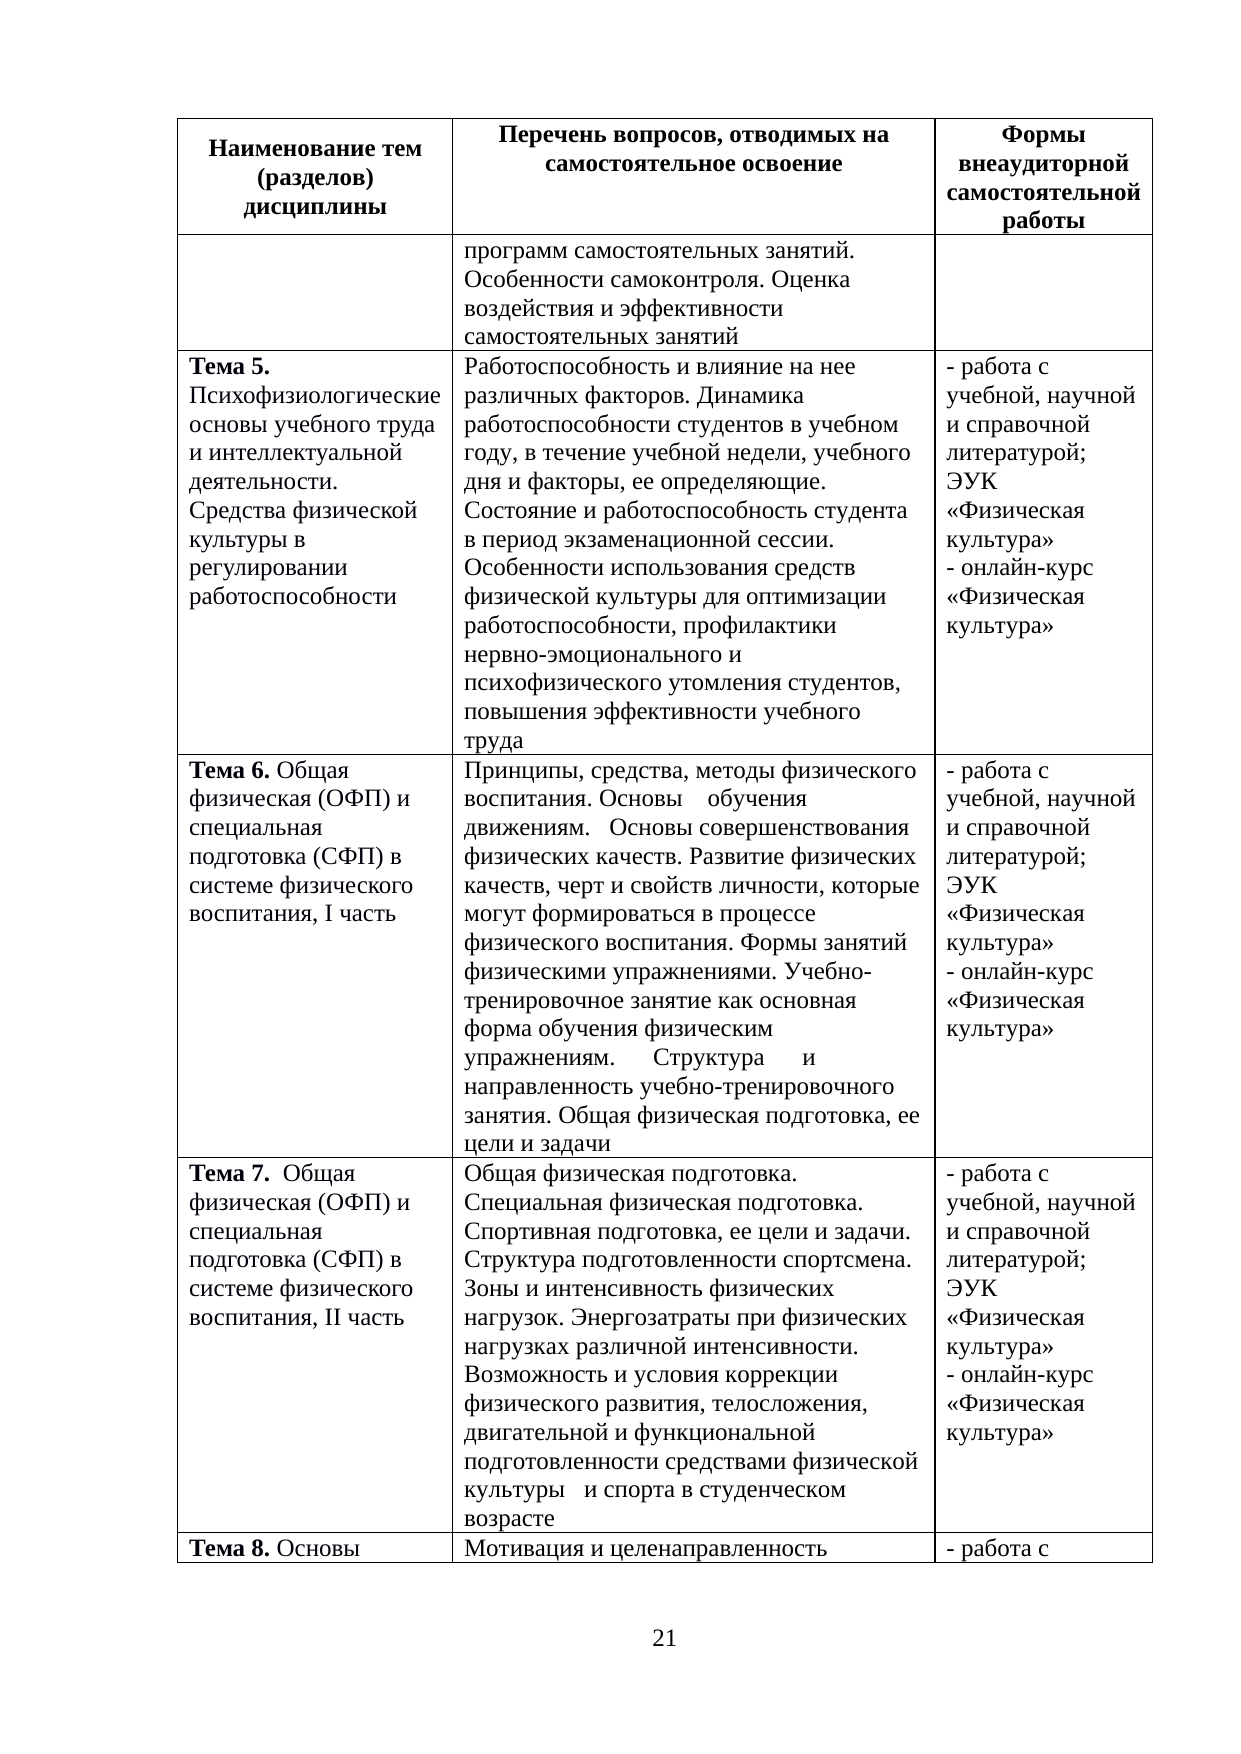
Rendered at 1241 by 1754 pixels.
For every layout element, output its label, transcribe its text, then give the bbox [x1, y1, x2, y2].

table_cell Принципы, средства, методы физического воспитания. Основы обучения движениям. Основы совершенствования физических качеств. Развитие физических качеств, черт и свойств личности, которые могут формироваться в процессе физического воспитания. Формы занятий физическими упражнениями. Учебно-тренировочное занятие как основная форма обучения физическим упражнениям. Структура и направленность учебно-тренировочного занятия. Общая физическая подготовка, ее цели и задачи [453, 755, 934, 1157]
table_cell Общая физическая подготовка. Специальная физическая подготовка. Спортивная подготовка, ее цели и задачи. Структура подготовленности спортсмена. Зоны и интенсивность физических нагрузок. Энергозатраты при физических нагрузках различной интенсивности. Возможность и условия коррекции физического развития, телосложения, двигательной и функциональной подготовленности средствами физической культуры и спорта в студенческом возрасте [453, 1158, 934, 1532]
table_header Формы внеаудиторной самостоятельной работы [936, 119, 1152, 234]
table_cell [936, 235, 1152, 350]
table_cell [453, 235, 934, 350]
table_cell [936, 1533, 1152, 1562]
table_cell Тема 6. Общая физическая (ОФП) и специальная подготовка (СФП) в системе физического воспитания, I часть [178, 755, 452, 1157]
table_cell - работа с учебной, научной и справочной литературой; ЭУК «Физическая культура» - онлайн-курс «Физическая культура» [936, 755, 1152, 1157]
table_header Перечень вопросов, отводимых на самостоятельное освоение [453, 119, 934, 234]
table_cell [178, 1533, 452, 1562]
table_cell - работа с учебной, научной и справочной литературой; ЭУК «Физическая культура» - онлайн-курс «Физическая культура» [936, 351, 1152, 754]
table_header Наименование тем (разделов) дисциплины [178, 119, 452, 234]
table_cell Тема 7. Общая физическая (ОФП) и специальная подготовка (СФП) в системе физического воспитания, II часть [178, 1158, 452, 1532]
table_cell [453, 1533, 934, 1562]
table_cell Работоспособность и влияние на нее различных факторов. Динамика работоспособности студентов в учебном году, в течение учебной недели, учебного дня и факторы, ее определяющие. Состояние и работоспособность студента в период экзаменационной сессии. Особенности использования средств физической культуры для оптимизации работоспособности, профилактики нервно-эмоционального и психофизического утомления студентов, повышения эффективности учебного труда [453, 351, 934, 754]
table_cell - работа с учебной, научной и справочной литературой; ЭУК «Физическая культура» - онлайн-курс «Физическая культура» [936, 1158, 1152, 1532]
table_cell Тема 5. Психофизиологические основы учебного труда и интеллектуальной деятельности. Средства физической культуры в регулировании работоспособности [178, 351, 452, 754]
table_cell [178, 235, 452, 350]
